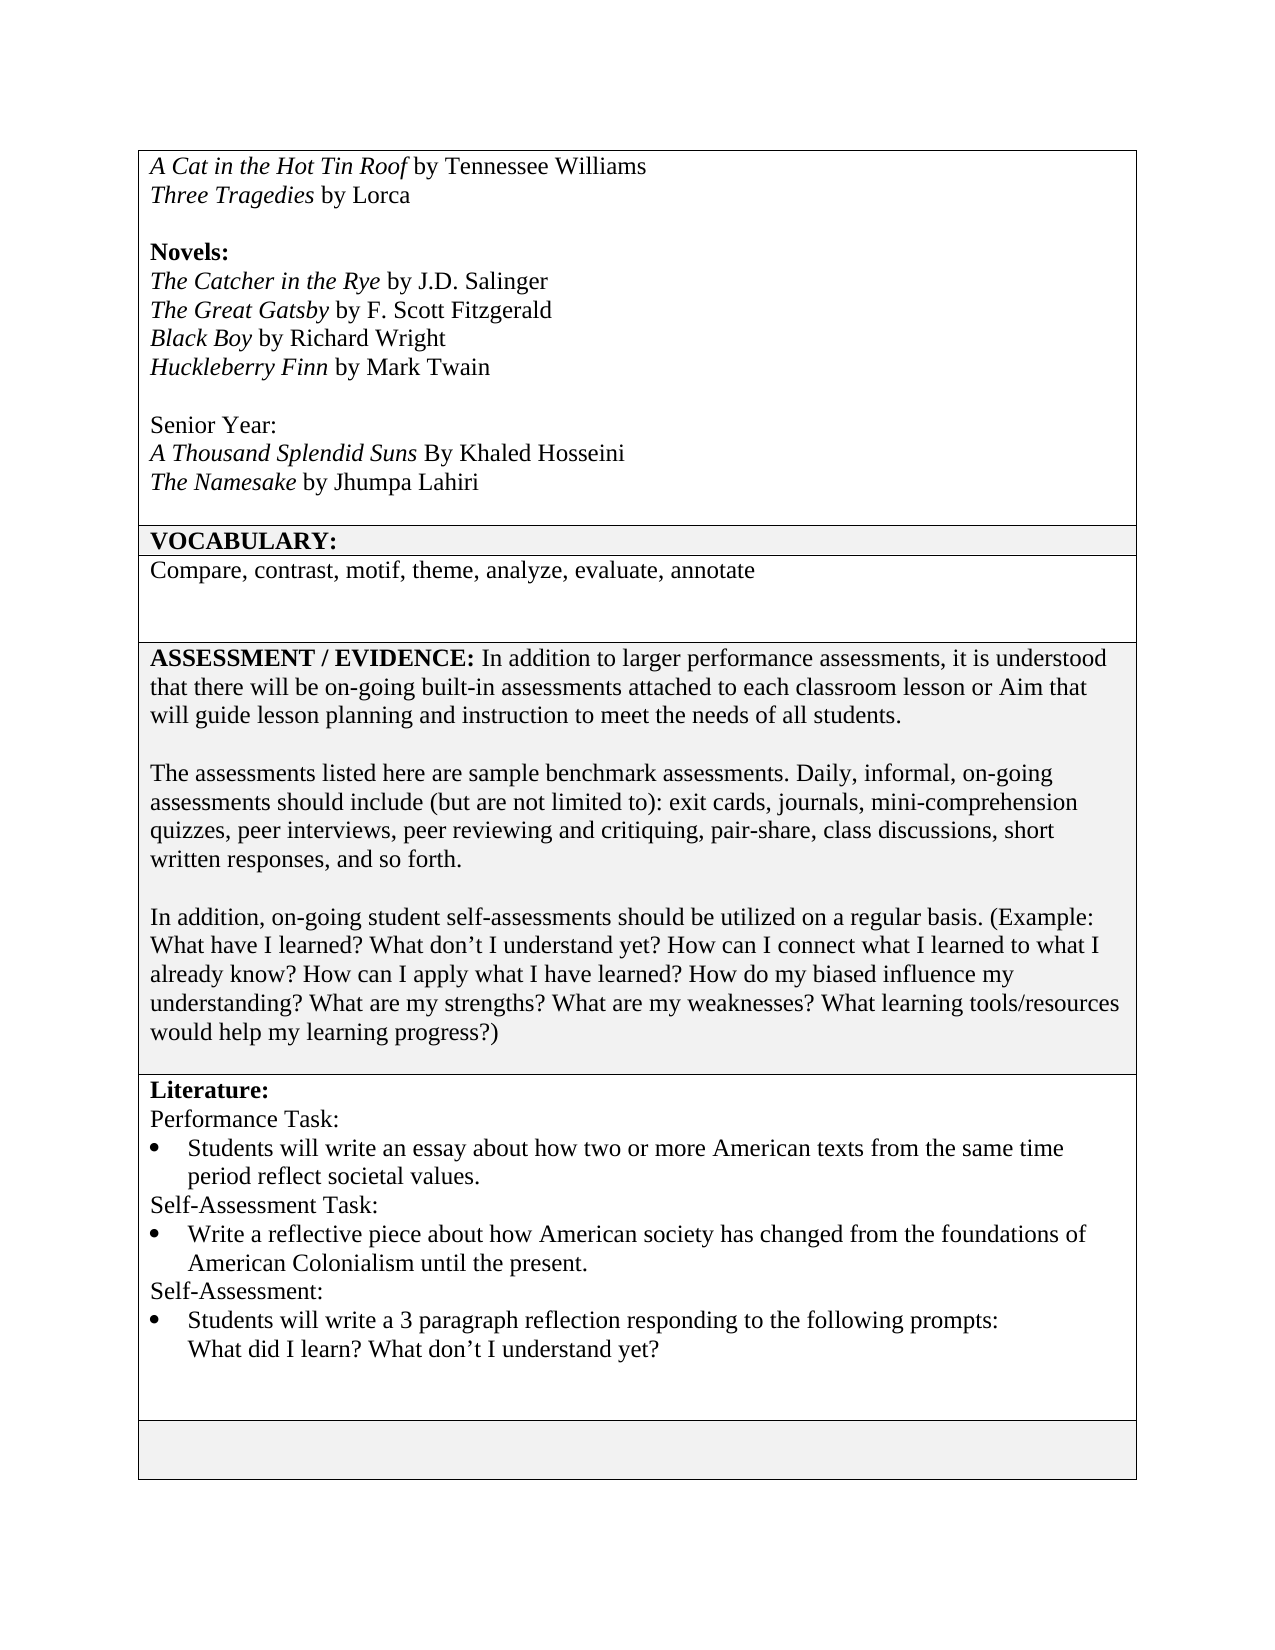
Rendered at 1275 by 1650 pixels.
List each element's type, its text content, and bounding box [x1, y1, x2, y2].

table_cell Compare, contrast, motif, theme, analyze, evaluate, annotate [139, 556, 1136, 642]
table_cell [139, 1421, 1136, 1479]
table_cell VOCABULARY: [139, 526, 1136, 554]
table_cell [139, 151, 1136, 525]
table_cell Literature: Performance Task: Students will write an essay about how two or more American texts from the same time period reflect societal values. Self-Assessment Task: Write a reflective piece about how American society has changed from the foundations of American Colonialism until the present. Self-Assessment: Students will write a 3 paragraph reflection responding to the following prompts: What did I learn? What don’t I understand yet? [139, 1075, 1136, 1420]
table_cell ASSESSMENT / EVIDENCE: In addition to larger performance assessments, it is understood that there will be on-going built-in assessments attached to each classroom lesson or Aim that will guide lesson planning and instruction to meet the needs of all students. The assessments listed here are sample benchmark assessments. Daily, informal, on-going assessments should include (but are not limited to): exit cards, journals, mini-comprehension quizzes, peer interviews, peer reviewing and critiquing, pair-share, class discussions, short written responses, and so forth. In addition, on-going student self-assessments should be utilized on a regular basis. (Example: What have I learned? What don’t I understand yet? How can I connect what I learned to what I already know? How can I apply what I have learned? How do my biased influence my understanding? What are my strengths? What are my weaknesses? What learning tools/resources would help my learning progress?) [139, 643, 1136, 1074]
